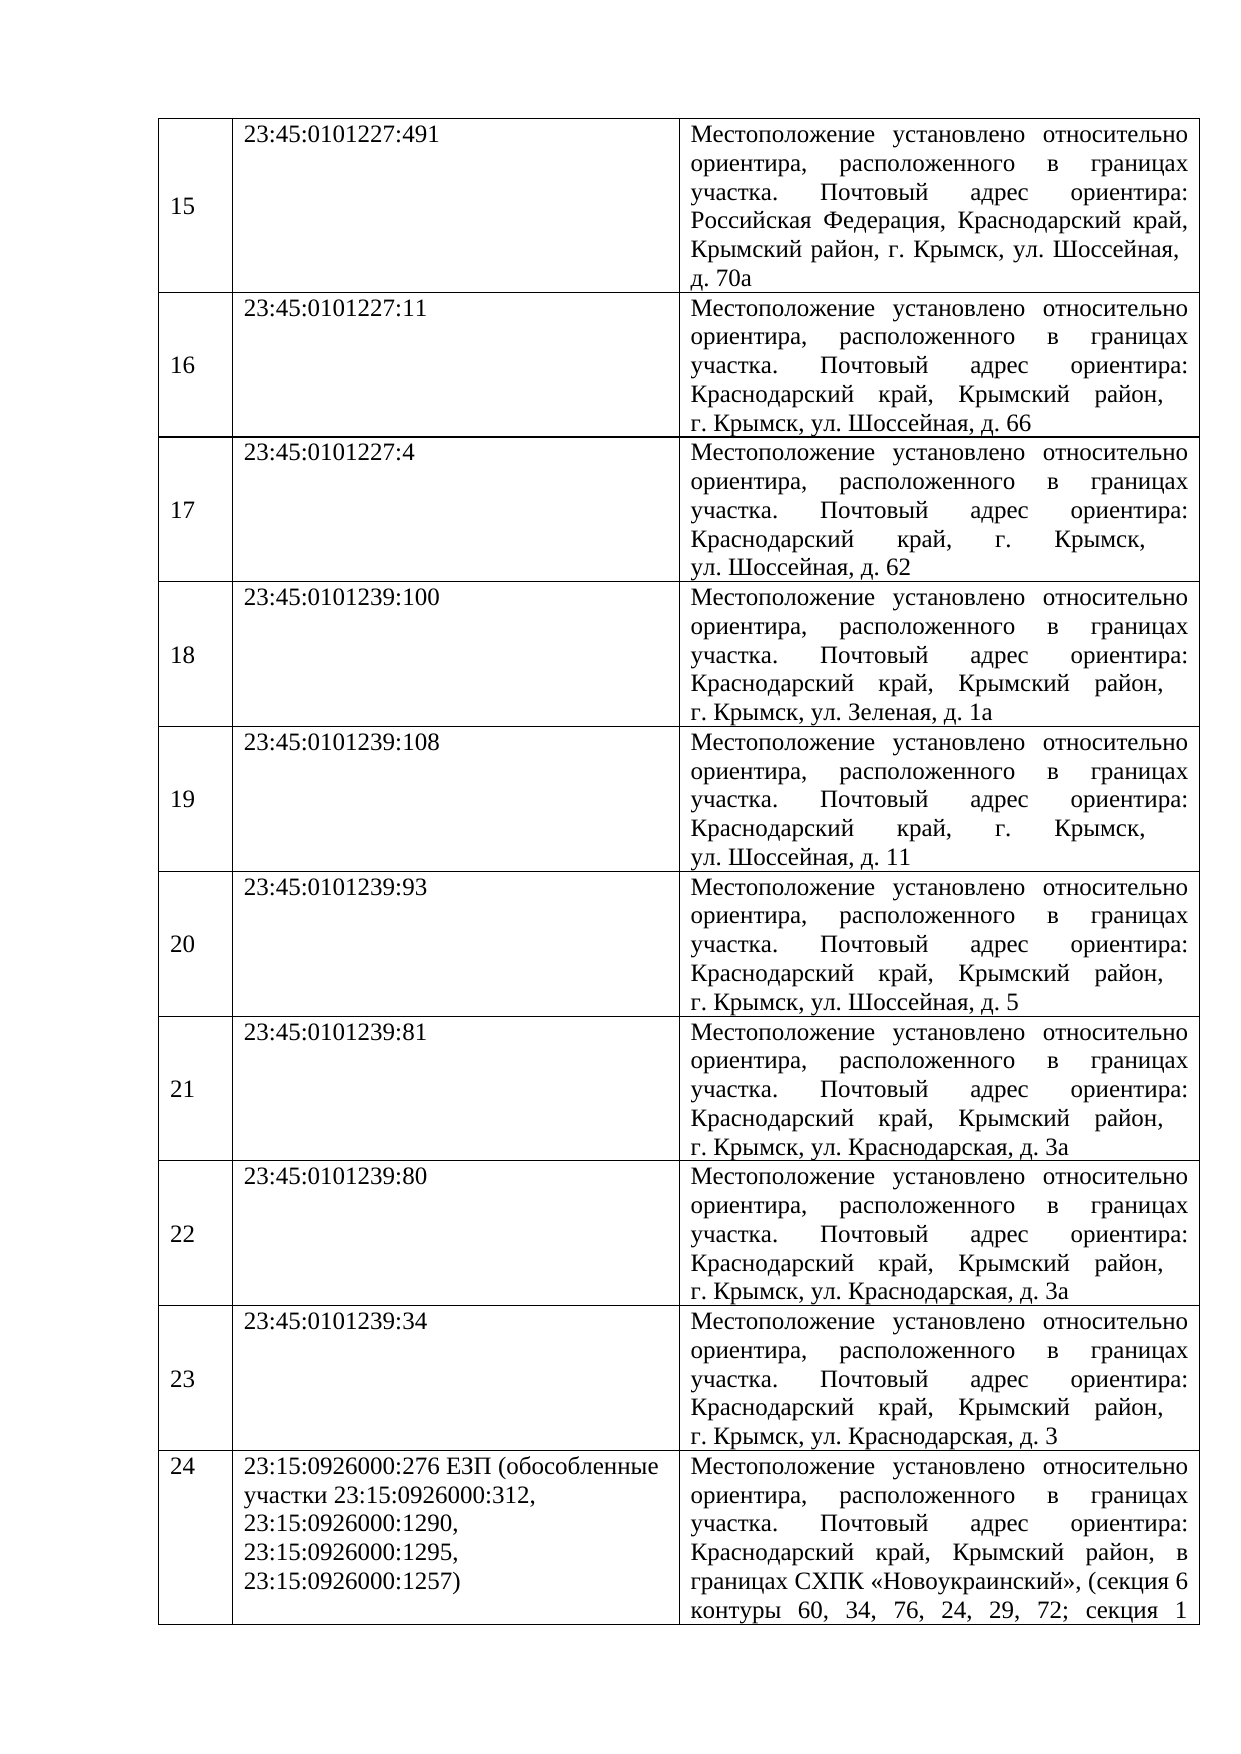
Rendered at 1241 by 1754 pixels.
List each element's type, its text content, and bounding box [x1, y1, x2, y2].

table_cell [159, 1306, 232, 1450]
table_cell 23:45:0101239:81 [233, 1017, 679, 1160]
table_cell 23:45:0101239:108 [233, 727, 679, 871]
table_cell Местоположение установлено относительно ориентира, расположенного в границах участка. Почтовый адрес ориентира: Краснодарский край, Крымский район, г. Крымск, ул. Зеленая, д. 1а [680, 582, 1199, 726]
table_cell [159, 293, 232, 436]
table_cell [233, 1451, 679, 1623]
table_cell Местоположение установлено относительно ориентира, расположенного в границах участка. Почтовый адрес ориентира: Краснодарский край, Крымский район, г. Крымск, ул. Краснодарская, д. 3а [680, 1161, 1199, 1305]
table_cell Местоположение установлено относительно ориентира, расположенного в границах участка. Почтовый адрес ориентира: Российская Федерация, Краснодарский край, Крымский район, г. Крымск, ул. Шоссейная, д. 70а [680, 119, 1199, 292]
table_cell 23:45:0101239:100 [233, 582, 679, 726]
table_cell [680, 1451, 1199, 1623]
table_cell [159, 727, 232, 871]
table_cell 23:45:0101239:80 [233, 1161, 679, 1305]
table_cell 23:45:0101239:34 [233, 1306, 679, 1450]
table_cell Местоположение установлено относительно ориентира, расположенного в границах участка. Почтовый адрес ориентира: Краснодарский край, г. Крымск, ул. Шоссейная, д. 62 [680, 438, 1199, 581]
table_cell [159, 1017, 232, 1160]
table_cell Местоположение установлено относительно ориентира, расположенного в границах участка. Почтовый адрес ориентира: Краснодарский край, Крымский район, г. Крымск, ул. Шоссейная, д. 66 [680, 293, 1199, 436]
table_cell Местоположение установлено относительно ориентира, расположенного в границах участка. Почтовый адрес ориентира: Краснодарский край, Крымский район, г. Крымск, ул. Краснодарская, д. 3 [680, 1306, 1199, 1450]
table_cell [159, 582, 232, 726]
table_cell [159, 119, 232, 292]
table_cell Местоположение установлено относительно ориентира, расположенного в границах участка. Почтовый адрес ориентира: Краснодарский край, Крымский район, г. Крымск, ул. Краснодарская, д. 3а [680, 1017, 1199, 1160]
table_cell 23:45:0101227:11 [233, 293, 679, 436]
table_cell 23:45:0101227:491 [233, 119, 679, 292]
table_cell Местоположение установлено относительно ориентира, расположенного в границах участка. Почтовый адрес ориентира: Краснодарский край, г. Крымск, ул. Шоссейная, д. 11 [680, 727, 1199, 871]
table_cell [159, 872, 232, 1016]
table_cell [159, 438, 232, 581]
table_cell 23:45:0101239:93 [233, 872, 679, 1016]
table_cell [159, 1451, 232, 1623]
table_cell [159, 1161, 232, 1305]
table_cell 23:45:0101227:4 [233, 438, 679, 581]
table_cell Местоположение установлено относительно ориентира, расположенного в границах участка. Почтовый адрес ориентира: Краснодарский край, Крымский район, г. Крымск, ул. Шоссейная, д. 5 [680, 872, 1199, 1016]
